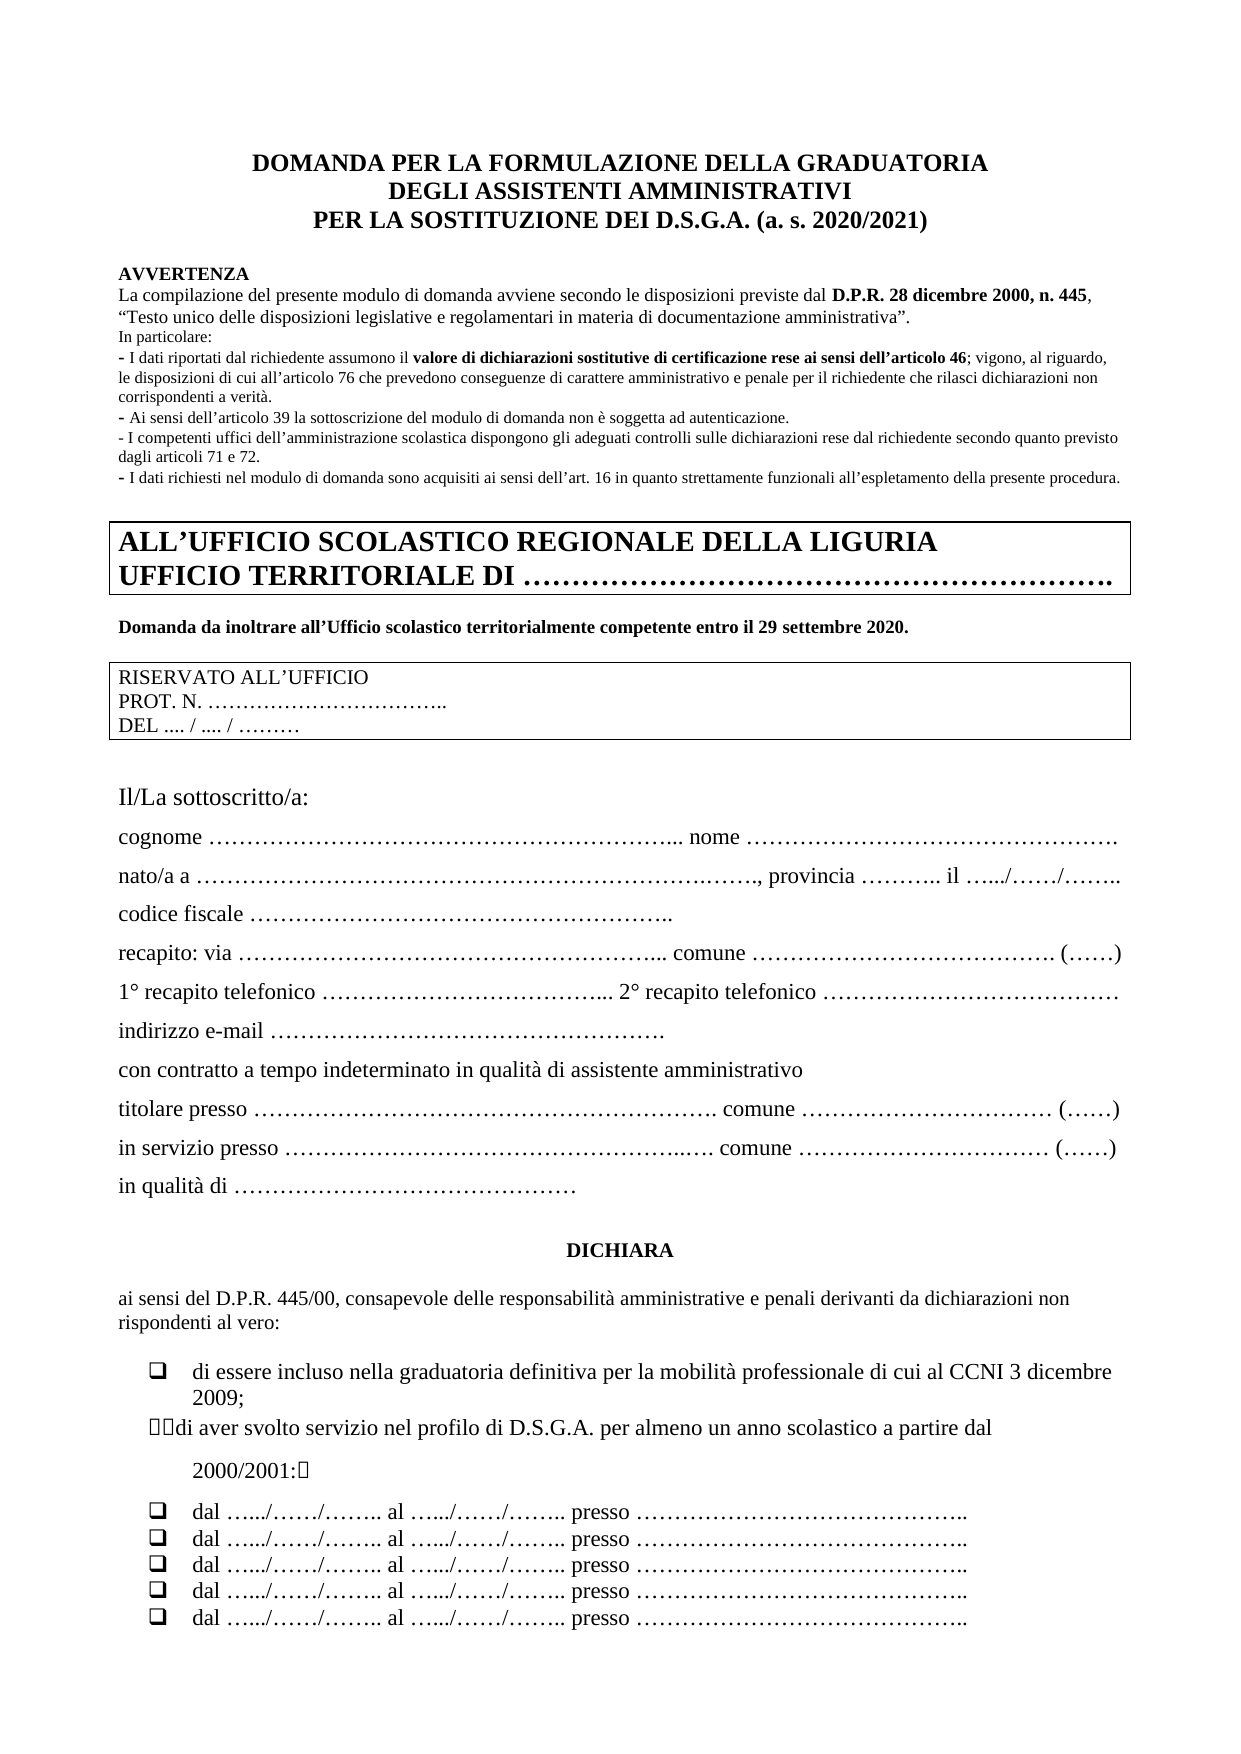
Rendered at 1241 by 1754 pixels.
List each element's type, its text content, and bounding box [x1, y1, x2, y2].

list dal ….../……/…….. al ….../……/…….. presso …………………………………….. [148, 1551, 1122, 1577]
text rispondenti al vero: [118, 1310, 1122, 1334]
text La compilazione del presente modulo di domanda avviene secondo le disposizioni previste dal D.P.R. 28 dicembre 2000, n. 445, [118, 284, 1122, 306]
text indirizzo e-mail ……………………………………………. [118, 1017, 1122, 1043]
text RISERVATO ALL’UFFICIO [110, 663, 1130, 689]
text DOMANDA PER [118, 148, 1122, 176]
list dal ….../……/…….. al ….../……/…….. presso …………………………………….. [148, 1577, 1122, 1604]
text ALL’UFFICIO SCOLASTICO REGIONALE DELLA LIGURIA [110, 523, 1130, 555]
text cognome ……………………………………………………... nome …………………………………………. [118, 823, 1122, 849]
text PER .G.A. (a. s. 2020/2021) [118, 205, 1122, 234]
text recapito: via ………………………………………………... comune …………………………………. (……) [118, 939, 1122, 966]
text Il/La sottoscritto/a: [118, 782, 1122, 810]
list dal ….../……/…….. al ….../……/…….. presso …………………………………….. [148, 1604, 1122, 1630]
text - I dati riportati dal richiedente assumono il valore di dichiarazioni sostitutive di certificazione rese ai sensi dell’articolo 46; vigono, al riguardo, [118, 346, 1122, 368]
text UFFICIO TERRITORIALE DI ……………………………………………………. [110, 555, 1130, 594]
text - I competenti uffici dell’amministrazione scolastica dispongono gli adeguati controlli sulle dichiarazioni rese dal richiedente secondo quanto previsto [118, 428, 1122, 447]
text DEGLI ASSISTENTI AMMINISTRATIVI [118, 176, 1122, 205]
text titolare presso ……………………………………………………. comune …………………………… (……) [118, 1095, 1122, 1121]
text 1° recapito telefonico ………………………………... 2° recapito telefonico ………………………………… [118, 978, 1122, 1004]
text di aver svolto servizio nel profilo di D.S.G.A. per almeno un anno scolastico a partire dal [148, 1411, 1122, 1442]
text ai sensi del D.P.R. 445/00, consapevole delle responsabilità amministrative e penali derivanti da dichiarazioni non [118, 1286, 1122, 1310]
text con contratto a tempo indeterminato in qualità di assistente amministrativo [118, 1056, 1122, 1082]
text In particolare: [118, 327, 1122, 346]
text PROT. N. …………………………….. [118, 689, 1122, 710]
text DEL .... / .... / ……… [110, 710, 1130, 739]
text DICHIARA [118, 1238, 1122, 1262]
text AVVERTENZA [118, 263, 1122, 284]
text le disposizioni di cui all’articolo 76 che prevedono conseguenze di carattere amministrativo e penale per il richiedente che rilasci dichiarazioni non [118, 368, 1122, 387]
text 2000/2001: [148, 1454, 1122, 1486]
text nato/a a ………………………………………………………….……., provincia ……….. il ….../……/…….. [118, 862, 1122, 888]
list dal ….../……/…….. al ….../……/…….. presso …………………………………….. [148, 1498, 1122, 1524]
text in servizio presso ……………………………………………..…. comune …………………………… (……) [118, 1134, 1122, 1160]
text dagli articoli 71 e 72. [118, 447, 1122, 466]
text corrispondenti a verità. [118, 387, 1122, 406]
text codice fiscale ……………………………………………….. [118, 901, 1122, 927]
text in qualità di ……………………………………… [118, 1172, 1122, 1199]
text Domanda da inoltrare all’Ufficio scolastico territorialmente competente entro il 29 settembre 2020. [118, 616, 1122, 638]
list dal ….../……/…….. al ….../……/…….. presso …………………………………….. [148, 1524, 1122, 1551]
text - Ai sensi dell’articolo 39 la sottoscrizione del modulo di domanda non è soggetta ad autenticazione. [118, 406, 1122, 428]
text “Testo unico delle disposizioni legislative e regolamentari in materia di documentazione amministrativa”. [118, 306, 1122, 327]
text - I dati richiesti nel modulo di domanda sono acquisiti ai sensi dell’art. quanto strettamente funzionali all’espletamento della presente procedura. [118, 466, 1122, 488]
list di essere incluso nella graduatoria definitiva per la mobilità professionale di cui al CCNI 3 dicembre 2009; [148, 1358, 1122, 1411]
